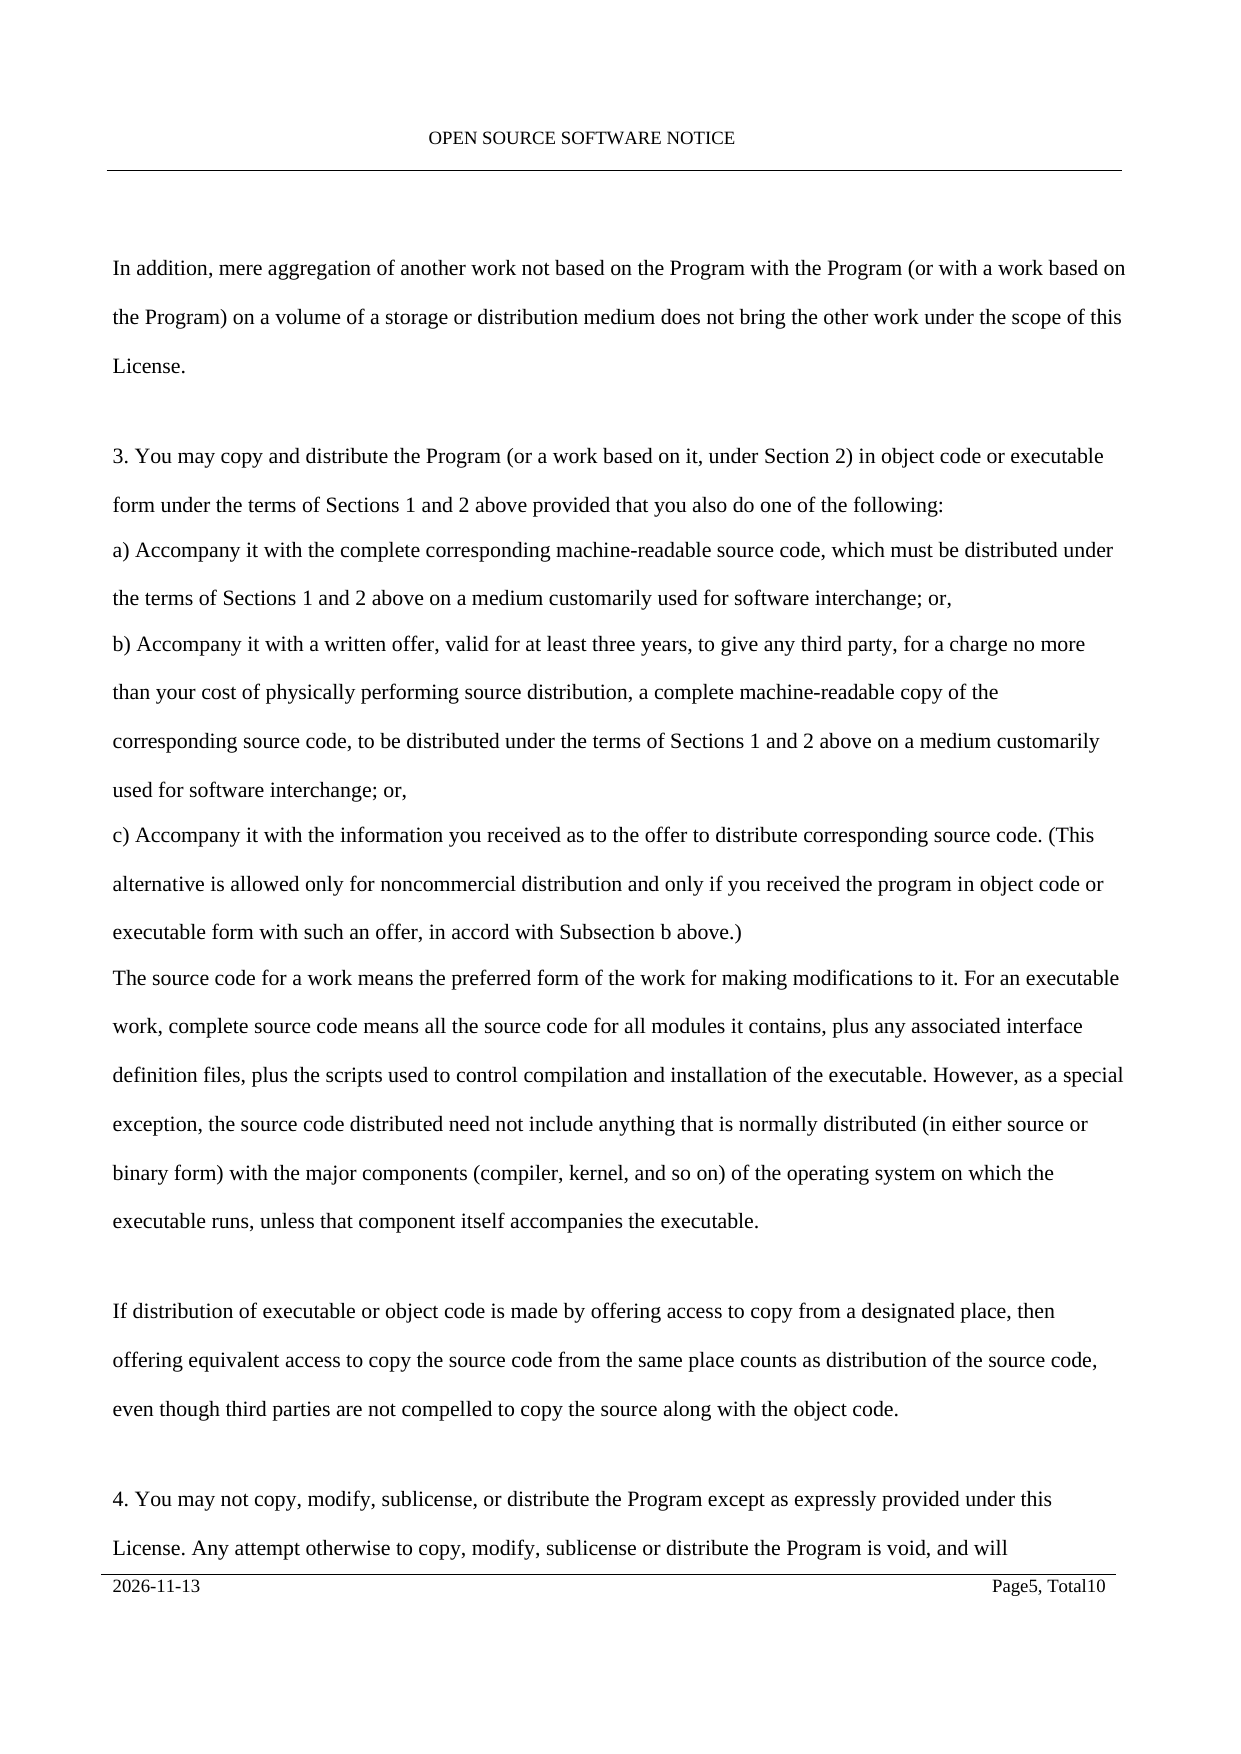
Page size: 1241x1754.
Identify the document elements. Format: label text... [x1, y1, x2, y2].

text a) Accompany it with the complete corresponding machine-readable source code, which must be distributed under the terms of Sections 1 and 2 above on a medium customarily used for software interchange; or, [112, 533, 1128, 614]
text 3. You may copy and distribute the Program (or a work based on it, under Section 2) in object code or executable form under the terms of Sections 1 and 2 above provided that you also do one of the following: [112, 439, 1128, 520]
text If distribution of executable or object code is made by offering access to copy from a designated place, then offering equivalent access to copy the source code from the same place counts as distribution of the source code, even though third parties are not compelled to copy the source along with the object code. [112, 1295, 1128, 1425]
text c) Accompany it with the information you received as to the offer to distribute corresponding source code. (This alternative is allowed only for noncommercial distribution and only if you received the program in object code or executable form with such an offer, in accord with Subsection b above.) [112, 818, 1128, 948]
text b) Accompany it with a written offer, valid for at least three years, to give any third party, for a charge no more than your cost of physically performing source distribution, a complete machine-readable copy of the corresponding source code, to be distributed under the terms of Sections 1 and 2 above on a medium customarily used for software interchange; or, [112, 627, 1128, 806]
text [112, 1482, 1128, 1564]
text The source code for a work means the preferred form of the work for making modifications to it. For an executable work, complete source code means all the source code for all modules it contains, plus any associated interface definition files, plus the scripts used to control compilation and installation of the executable. However, as a special exception, the source code distributed need not include anything that is normally distributed (in either source or binary form) with the major components (compiler, kernel, and so on) of the operating system on which the executable runs, unless that component itself accompanies the executable. [112, 961, 1128, 1237]
text In addition, mere aggregation of another work not based on the Program with the Program (or with a work based on the Program) on a volume of a storage or distribution medium does not bring the other work under the scope of this License. [112, 251, 1128, 381]
